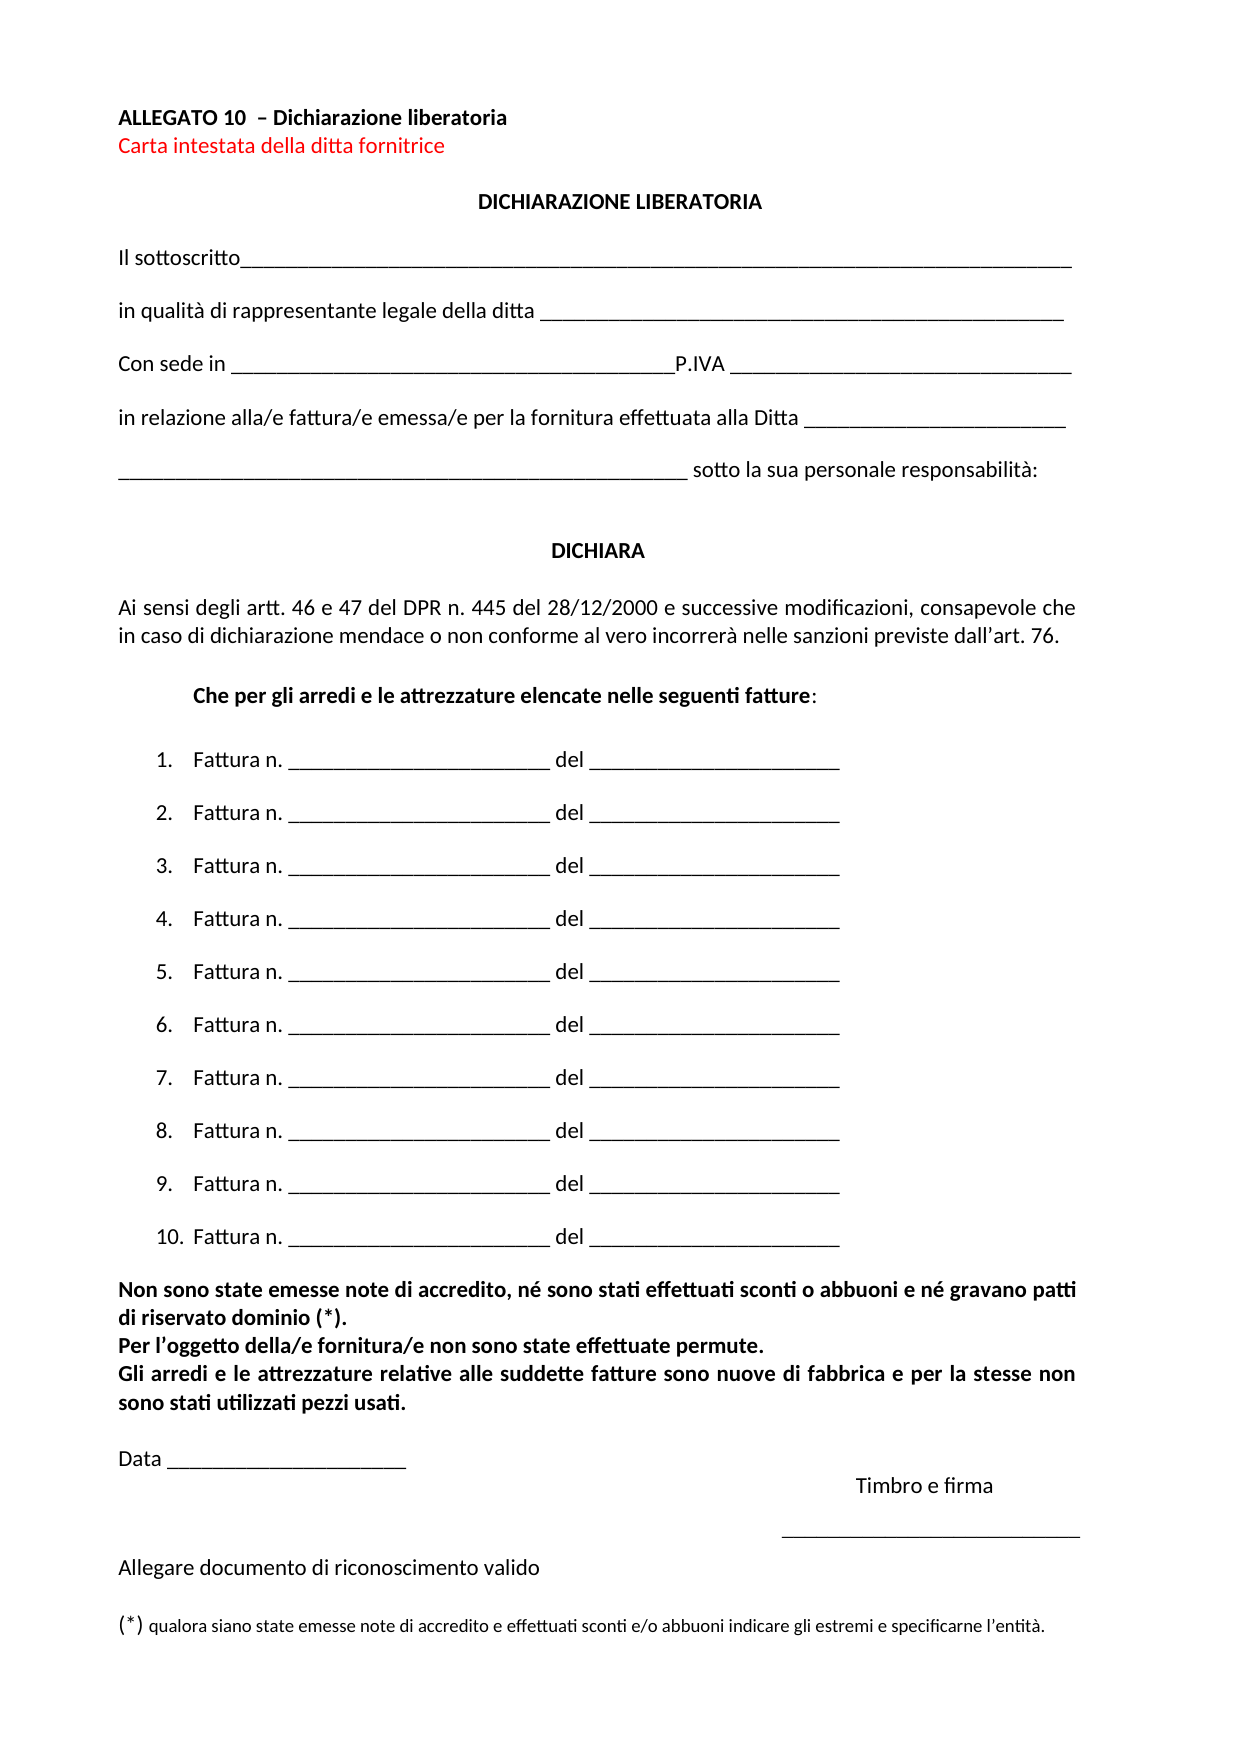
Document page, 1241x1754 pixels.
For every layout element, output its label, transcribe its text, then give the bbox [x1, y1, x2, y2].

text Il sottoscritto_________________________________________________________________________ [118, 243, 1078, 272]
text Carta intestata della ditta fornitrice [118, 131, 1122, 159]
text DICHIARA [118, 537, 1078, 565]
text Data _____________________ [118, 1444, 1122, 1472]
text (*) qualora siano state emesse note di accredito e effettuati sconti e/o abbuoni indicare gli estremi e specificarne l’entità. [118, 1610, 1122, 1638]
list Fattura n. _______________________ del ______________________ [156, 1010, 1122, 1038]
list Fattura n. _______________________ del ______________________ [156, 798, 1122, 826]
text Ai sensi degli artt. 46 e 47 del DPR n. 445 del 28/12/2000 e successive modificazioni, consapevole che in caso di dichiarazione mendace o non conforme al vero incorrerà nelle sanzioni previste dall’art. 76. [118, 593, 1078, 649]
text __________________________________________________ sotto la sua personale responsabilità: [118, 456, 1078, 484]
text DICHIARAZIONE LIBERATORIA [118, 187, 1122, 216]
list Che per gli arredi e le attrezzature elencate nelle seguenti fatture: [193, 681, 1122, 709]
text ALLEGATO 10 – Dichiarazione liberatoria [118, 103, 1078, 131]
list Fattura n. _______________________ del ______________________ [156, 904, 1122, 932]
list Fattura n. _______________________ del ______________________ [156, 957, 1122, 985]
list Fattura n. _______________________ del ______________________ [156, 1116, 1122, 1144]
list Fattura n. _______________________ del ______________________ [156, 745, 1122, 773]
text Per l’oggetto della/e fornitura/e non sono state effettuate permute. [118, 1332, 1078, 1359]
text Con sede in _______________________________________P.IVA ______________________________ [118, 349, 1078, 378]
list Fattura n. _______________________ del ______________________ [156, 851, 1122, 879]
list Fattura n. _______________________ del ______________________ [156, 1063, 1122, 1091]
text in relazione alla/e fattura/e emessa/e per la fornitura effettuata alla Ditta _______________________ [118, 403, 1078, 431]
text __________________________ [782, 1514, 1122, 1540]
list Fattura n. _______________________ del ______________________ [156, 1169, 1122, 1197]
text Timbro e firma [782, 1472, 1122, 1500]
text Allegare documento di riconoscimento valido [118, 1553, 1122, 1581]
text in qualità di rappresentante legale della ditta ______________________________________________ [118, 297, 1078, 324]
text Gli arredi e le attrezzature relative alle suddette fatture sono nuove di fabbrica e per la stesse non sono stati utilizzati pezzi usati. [118, 1359, 1078, 1416]
list Fattura n. _______________________ del ______________________ [156, 1222, 1122, 1251]
text Non sono state emesse note di accredito, né sono stati effettuati sconti o abbuoni e né gravano patti di riservato dominio (*). [118, 1276, 1078, 1332]
